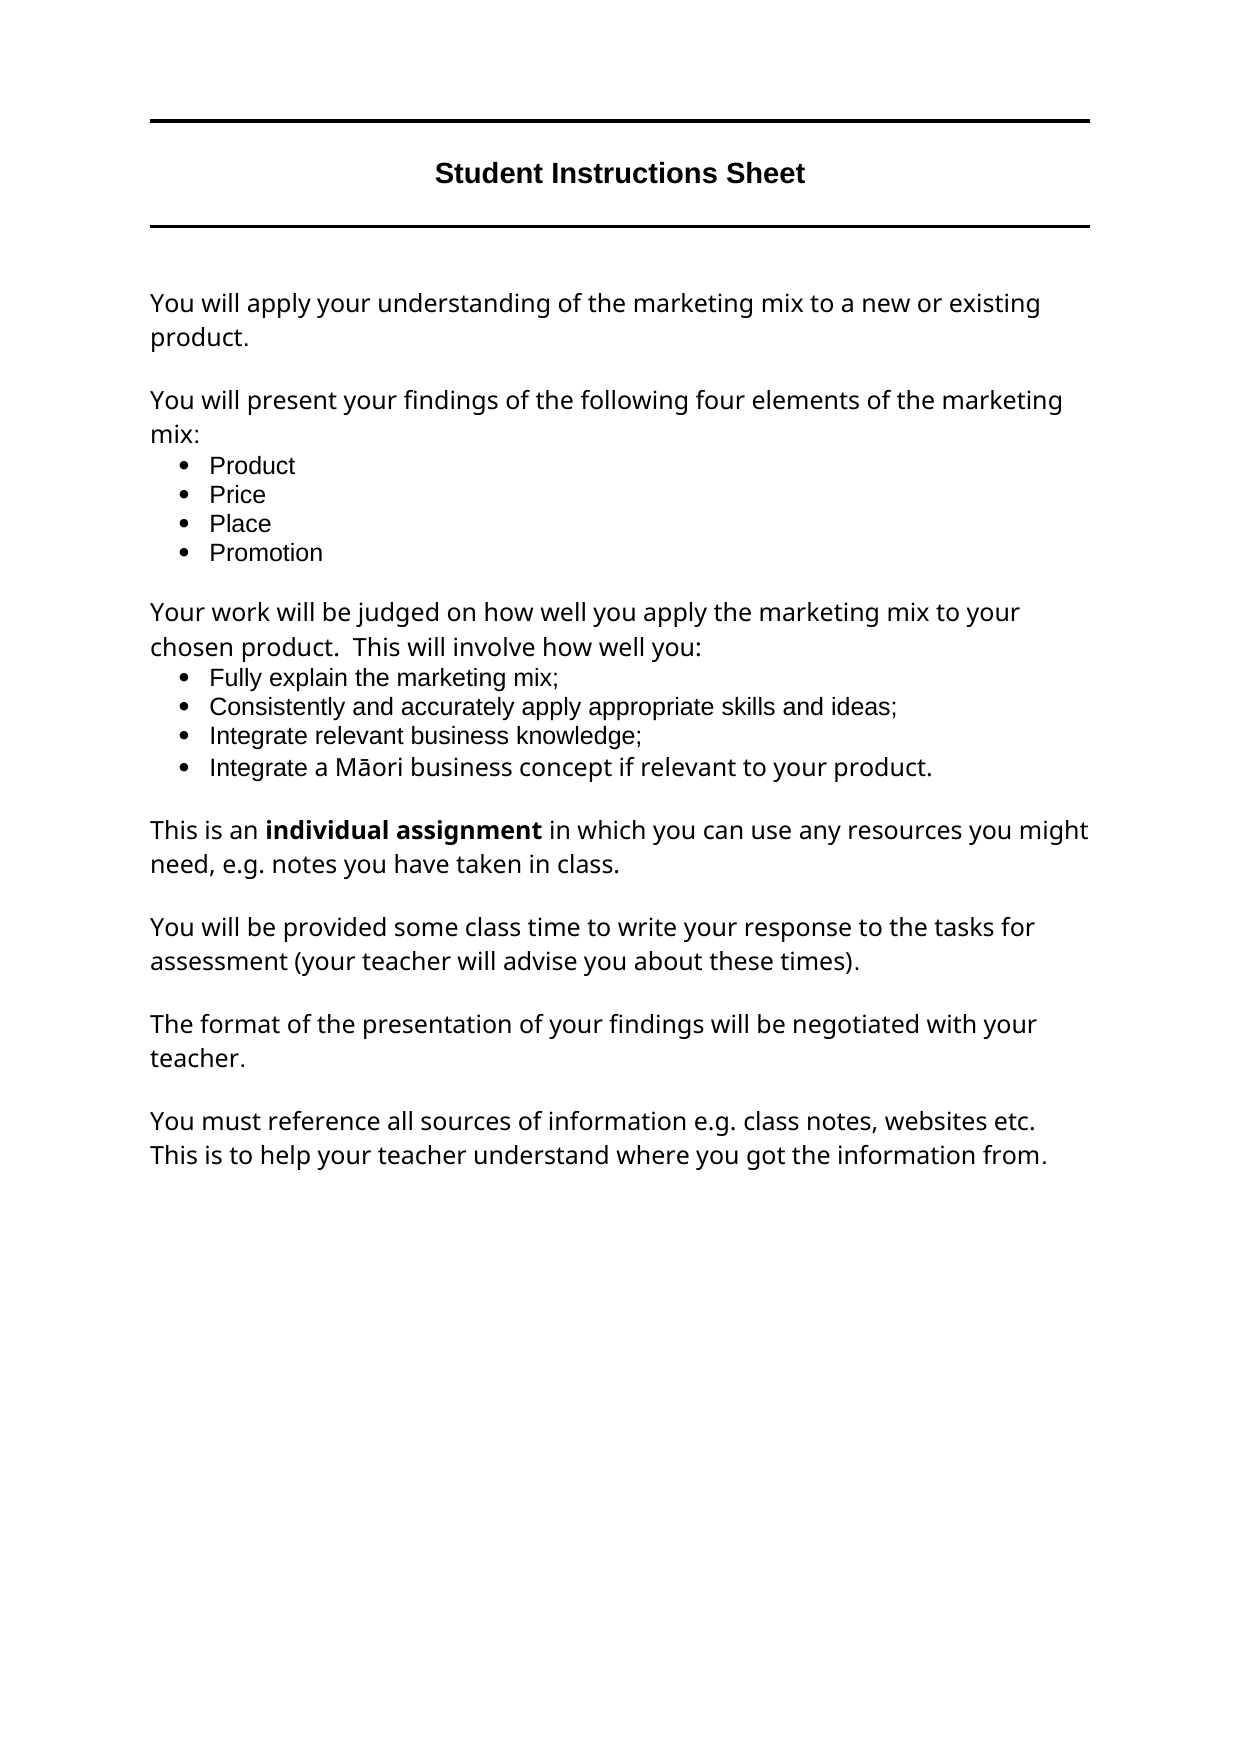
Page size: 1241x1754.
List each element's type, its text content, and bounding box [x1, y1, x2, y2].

text Your work will be judged on how well you apply the marketing mix to your chosen product. This will involve how well you: [150, 595, 1090, 663]
text This is an individual assignment in which you can use any resources you might need, e.g. notes you have taken in class. [150, 813, 1090, 881]
text You will apply your understanding of the marketing mix to a new or existing product. [150, 286, 1090, 354]
list Promotion [179, 537, 1090, 566]
text You must reference all sources of information e.g. class notes, websites etc. This is to help your teacher understand where you got the information from. [150, 1103, 1090, 1171]
list Place [179, 509, 1090, 537]
list Price [179, 480, 1090, 509]
text The format of the presentation of your findings will be negotiated with your teacher. [150, 1006, 1090, 1074]
list Fully explain the marketing mix; [179, 663, 1090, 692]
text You will present your findings of the following four elements of the marketing mix: [150, 383, 1090, 451]
text You will be provided some class time to write your response to the tasks for assessment (your teacher will advise you about these times). [150, 909, 1090, 978]
subtitle Student Instructions Sheet [150, 156, 1090, 190]
list Integrate relevant business knowledge; [179, 721, 1090, 750]
list Consistently and accurately apply appropriate skills and ideas; [179, 692, 1090, 721]
list Product [179, 451, 1090, 480]
list Integrate a Māori business concept if relevant to your product. [179, 750, 1090, 784]
